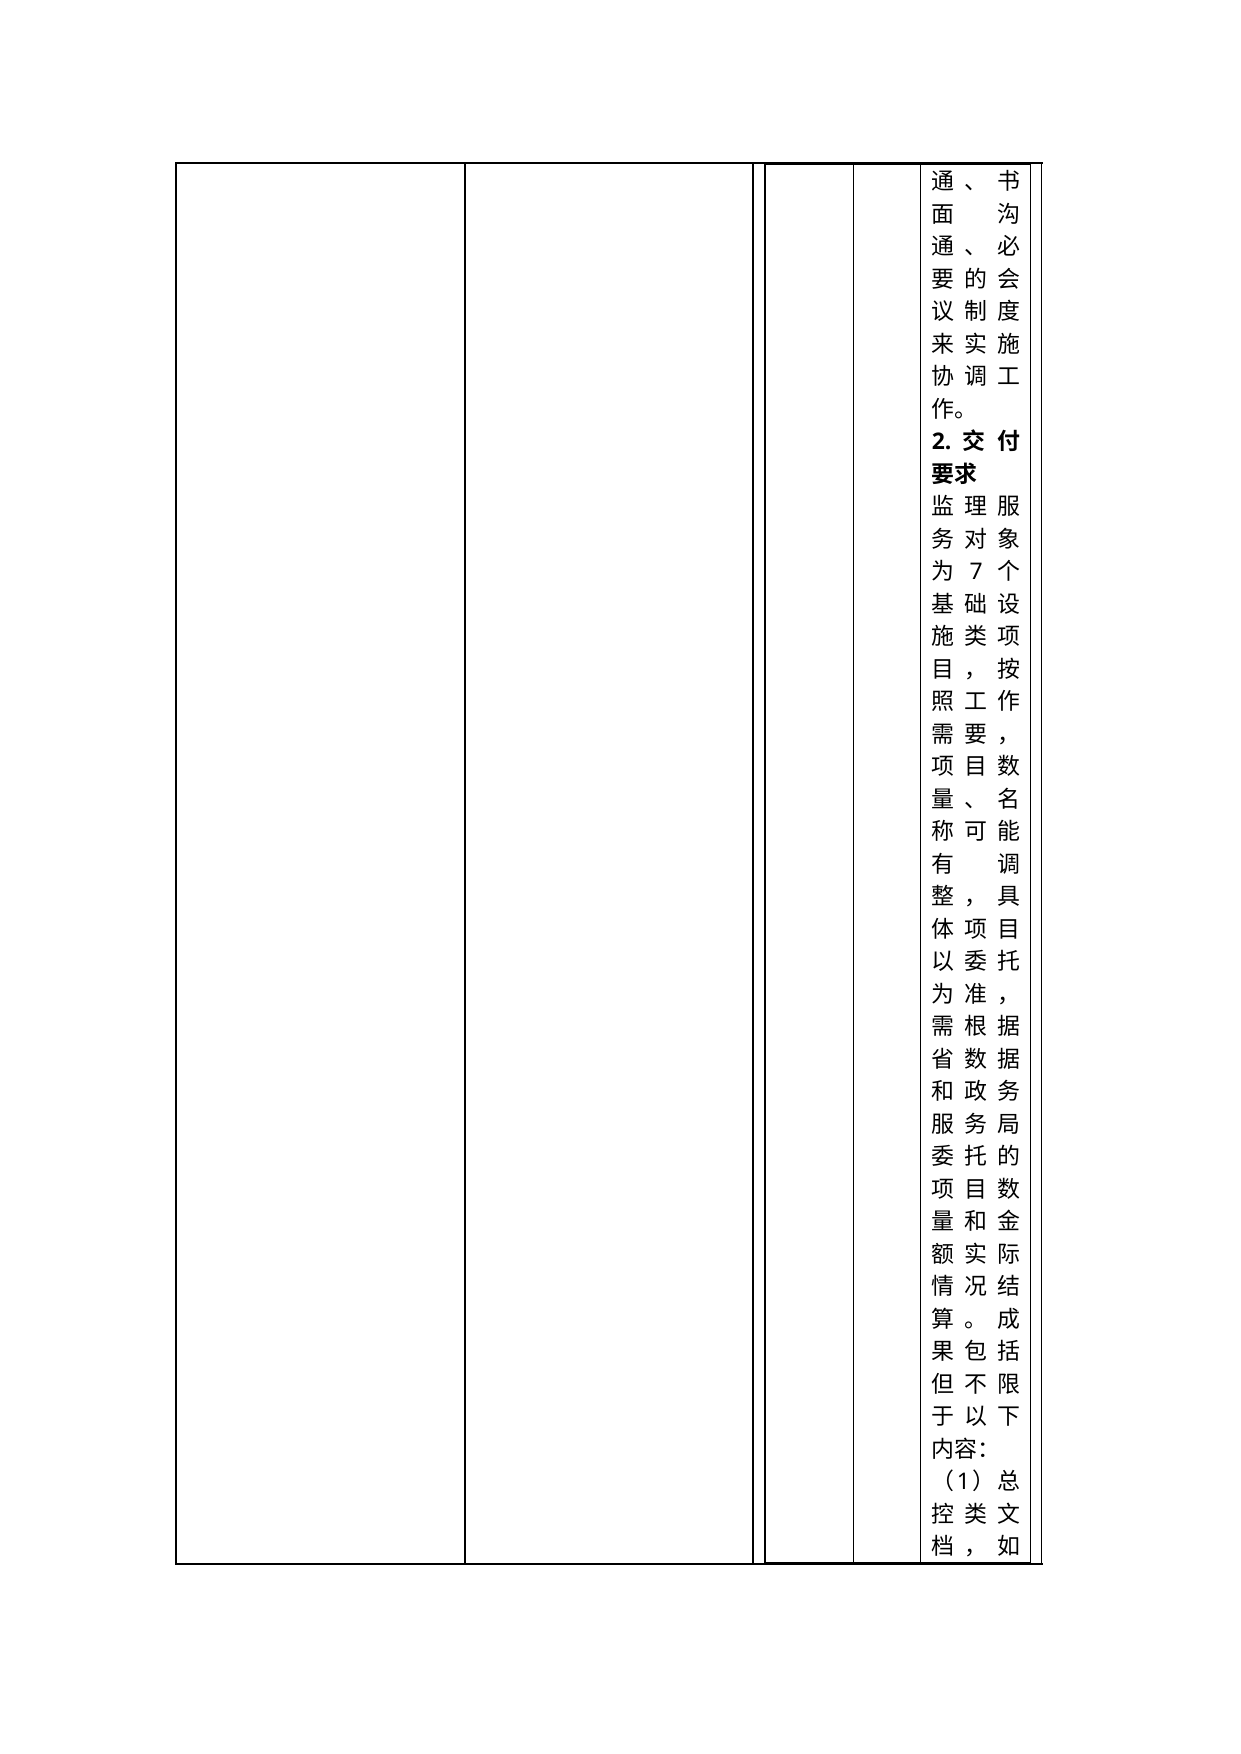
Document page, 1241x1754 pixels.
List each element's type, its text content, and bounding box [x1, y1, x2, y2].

table_cell [766, 165, 853, 1562]
table_cell [854, 165, 920, 1562]
table_cell [466, 164, 752, 1563]
table_cell [754, 164, 764, 1563]
table_cell [921, 165, 1030, 1562]
table_cell [1031, 164, 1041, 1563]
table_cell 1 [177, 164, 464, 1563]
